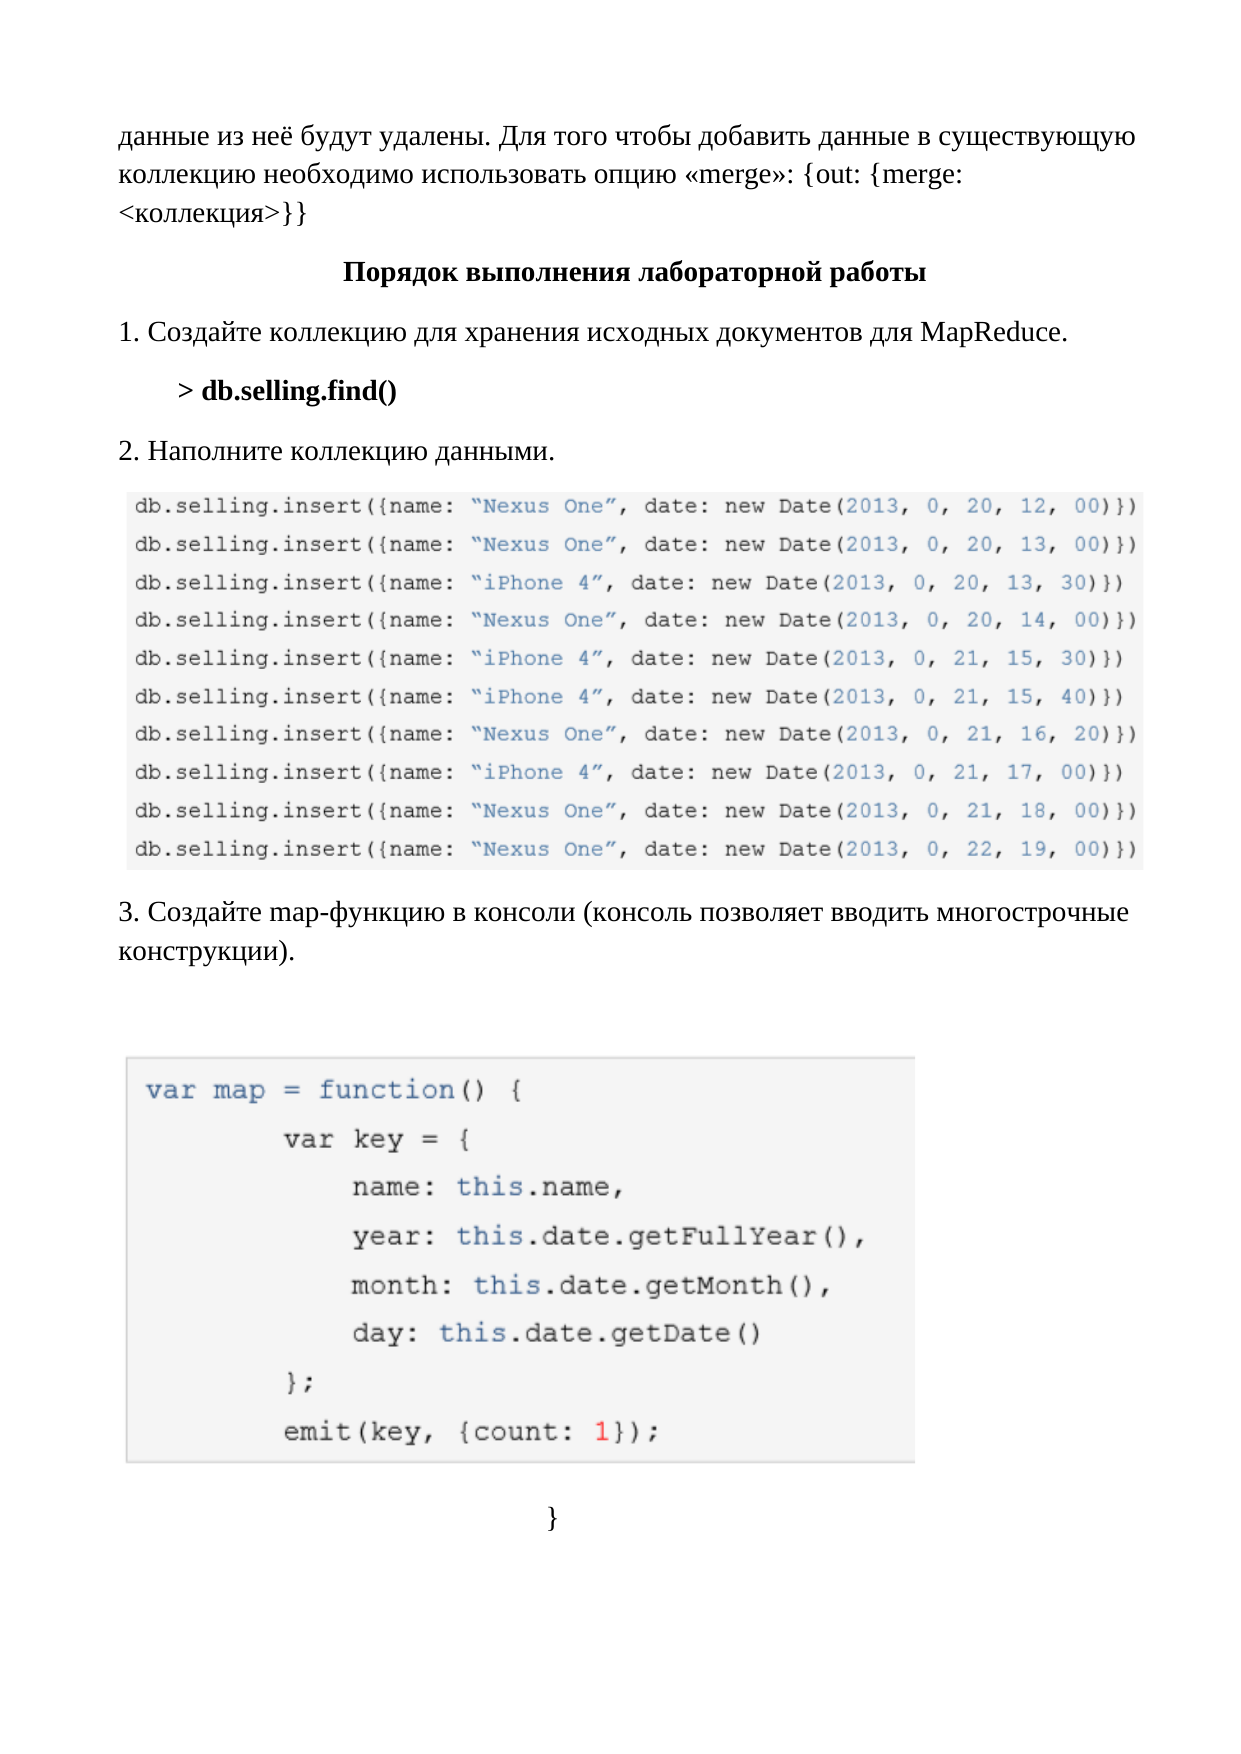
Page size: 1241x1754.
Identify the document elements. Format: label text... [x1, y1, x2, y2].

picture [118, 1051, 915, 1475]
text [118, 118, 1152, 229]
picture [126, 492, 1144, 870]
text 1. Создайте коллекцию для хранения исходных документов для MapReduce. [118, 314, 1152, 347]
text } [177, 1500, 1152, 1533]
text > db.selling.find() [177, 373, 1152, 407]
text Порядок выполнения лабораторной работы [118, 254, 1152, 288]
text 2. Наполните коллекцию данными. [118, 433, 1152, 466]
text 3. Создайте map-функцию в консоли (консоль позволяет вводить многострочные конструкции). [118, 894, 1152, 966]
